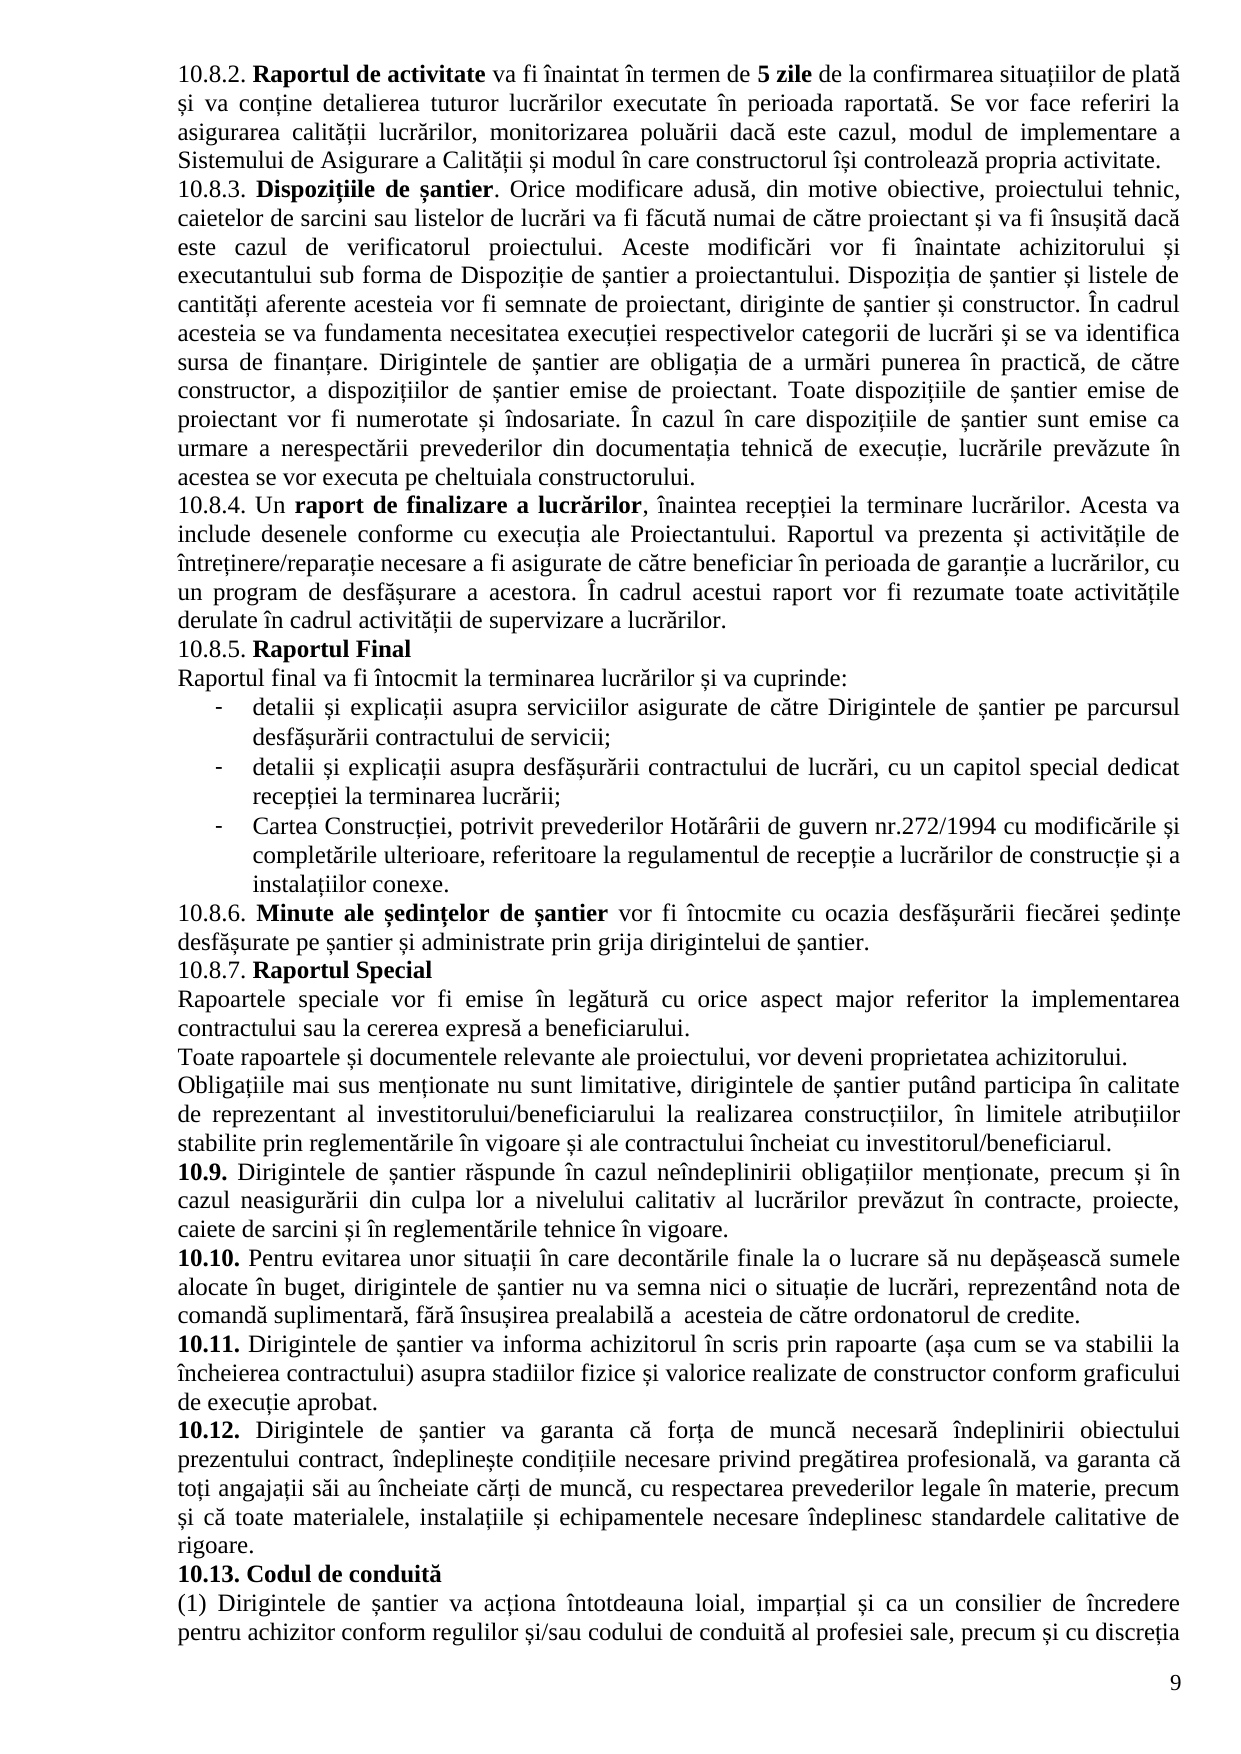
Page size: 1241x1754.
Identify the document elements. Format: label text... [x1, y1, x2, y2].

text 10.8.3. Dispozițiile de șantier. Orice modificare adusă, din motive obiective, proiectului tehnic, caietelor de sarcini sau listelor de lucrări va fi făcută numai de către proiectant și va fi însușită dacă este cazul de verificatorul proiectului. Aceste modificări vor fi înaintate achizitorului și executantului sub forma de Dispoziție de șantier a proiectantului. Dispoziția de șantier și listele de cantități aferente acesteia vor fi semnate de proiectant, diriginte de șantier și constructor. În cadrul acesteia se va fundamenta necesitatea execuției respectivelor categorii de lucrări și se va identifica sursa de finanțare. Dirigintele de șantier are obligația de a urmări punerea în practică, de către constructor, a dispozițiilor de șantier emise de proiectant. Toate dispozițiile de șantier emise de proiectant vor fi numerotate și îndosariate. În cazul în care dispozițiile de șantier sunt emise ca urmare a nerespectării prevederilor din documentația tehnică de execuție, lucrările prevăzute în acestea se vor executa pe cheltuiala constructorului. [177, 174, 1181, 490]
text 10.11. Dirigintele de șantier va informa achizitorul în scris prin rapoarte (așa cum se va stabilii la încheierea contractului) asupra stadiilor fizice și valorice realizate de constructor conform graficului de execuție aprobat. [177, 1329, 1181, 1416]
text 10.10. Pentru evitarea unor situații în care decontările finale la o lucrare să nu depășească sumele alocate în buget, dirigintele de șantier nu va semna nici o situație de lucrări, reprezentând nota de comandă suplimentară, fără însușirea prealabilă a acesteia de către ordonatorul de credite. [177, 1243, 1181, 1329]
text 10.12. Dirigintele de șantier va garanta că forța de muncă necesară îndeplinirii obiectului prezentului contract, îndeplinește condițiile necesare privind pregătirea profesională, va garanta că toți angajații săi au încheiate cărți de muncă, cu respectarea prevederilor legale în materie, precum și că toate materialele, instalațiile și echipamentele necesare îndeplinesc standardele calitative de rigoare. [177, 1416, 1181, 1559]
text Toate rapoartele și documentele relevante ale proiectului, vor deveni proprietatea achizitorului. [177, 1042, 1181, 1071]
text 10.8.5. Raportul Final [177, 634, 1181, 663]
list 10.8.6. Minute ale ședințelor de șantier vor fi întocmite cu ocazia desfășurării fiecărei ședințe desfășurate pe șantier și administrate prin grija dirigintelui de șantier. [177, 898, 1181, 956]
list detalii și explicații asupra serviciilor asigurate de către Dirigintele de șantier pe parcursul desfășurării contractului de servicii; [215, 692, 1181, 751]
text Rapoartele speciale vor fi emise în legătură cu orice aspect major referitor la implementarea contractului sau la cererea expresă a beneficiarului. [177, 984, 1181, 1042]
text 10.13. Codul de conduită [177, 1559, 1181, 1588]
text 10.9. Dirigintele de șantier răspunde în cazul neîndeplinirii obligațiilor menționate, precum și în cazul neasigurării din culpa lor a nivelului calitativ al lucrărilor prevăzut în contracte, proiecte, caiete de sarcini și în reglementările tehnice în vigoare. [177, 1157, 1181, 1243]
text Obligațiile mai sus menționate nu sunt limitative, dirigintele de șantier putând participa în calitate de reprezentant al investitorului/beneficiarului la realizarea construcțiilor, în limitele atribuțiilor stabilite prin reglementările în vigoare și ale contractului încheiat cu investitorul/beneficiarul. [177, 1071, 1181, 1157]
list Cartea Construcției, potrivit prevederilor Hotărârii de guvern nr.272/1994 cu modificările și completările ulterioare, referitoare la regulamentul de recepție a lucrărilor de construcție și a instalațiilor conexe. [215, 810, 1181, 898]
list detalii și explicații asupra desfășurării contractului de lucrări, cu un capitol special dedicat recepției la terminarea lucrării; [215, 751, 1181, 810]
text 10.8.4. Un raport de finalizare a lucrărilor, înaintea recepției la terminare lucrărilor. Acesta va include desenele conforme cu execuția ale Proiectantului. Raportul va prezenta și activitățile de întreținere/reparație necesare a fi asigurate de către beneficiar în perioada de garanție a lucrărilor, cu un program de desfășurare a acestora. În cadrul acestui raport vor fi rezumate toate activitățile derulate în cadrul activității de supervizare a lucrărilor. [177, 490, 1181, 634]
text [177, 1588, 1181, 1646]
text 10.8.2. Raportul de activitate va fi înaintat în termen de 5 zile de la confirmarea situațiilor de plată și va conține detalierea tuturor lucrărilor executate în perioada raportată. Se vor face referiri la asigurarea calității lucrărilor, monitorizarea poluării dacă este cazul, modul de implementare a Sistemului de Asigurare a Calității și modul în care constructorul își controlează propria activitate. [177, 59, 1181, 174]
text Raportul final va fi întocmit la terminarea lucrărilor și va cuprinde: [177, 663, 1181, 692]
text 10.8.7. Raportul Special [177, 956, 1181, 984]
